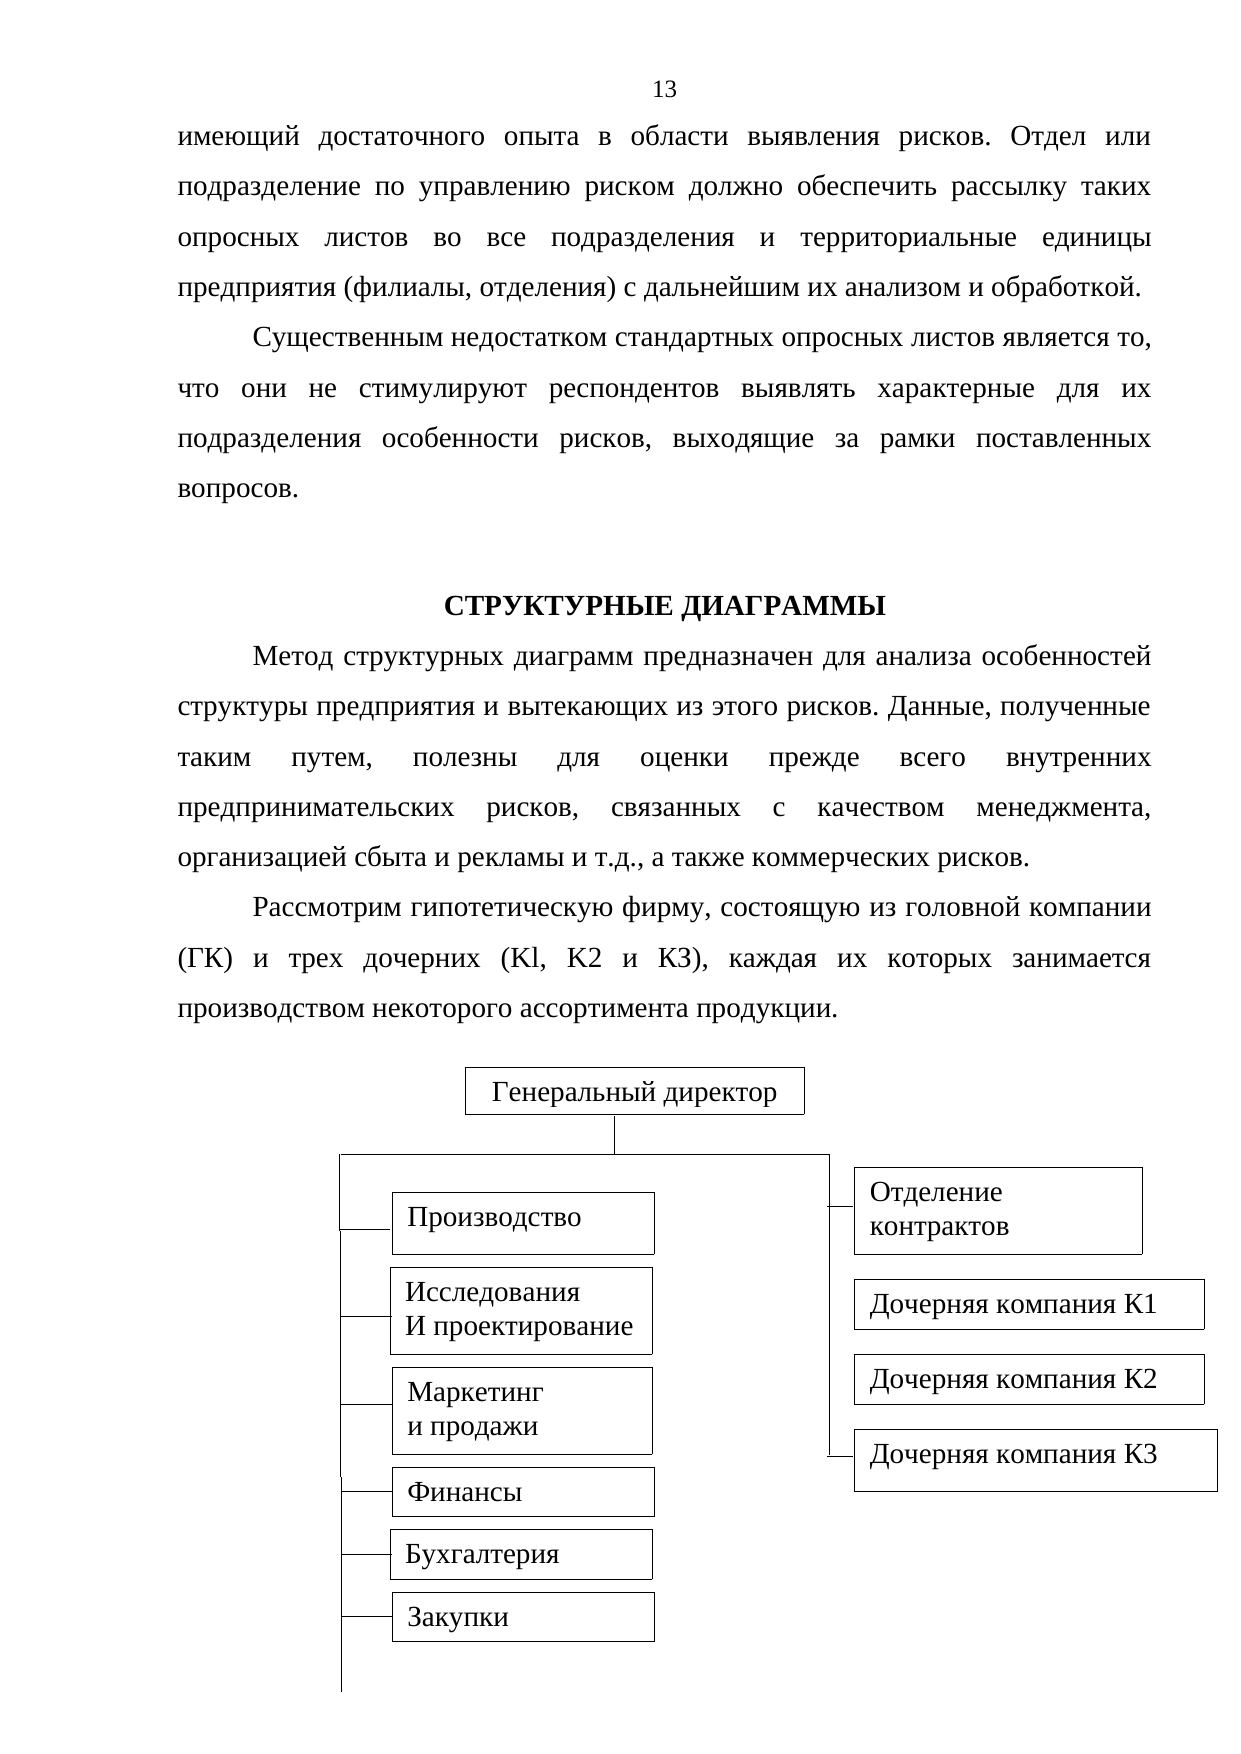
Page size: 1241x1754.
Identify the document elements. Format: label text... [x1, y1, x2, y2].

text Рассмотрим гипотетическую фирму, состоящую из головной компании (ГК) и трех дочерних (Kl, K2 и КЗ), каждая их которых занимается производством некоторого ассортимента продукции. [177, 889, 1152, 1024]
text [177, 118, 1152, 303]
text Метод структурных диаграмм предназначен для анализа особенностей структуры предприятия и вытекающих из этого рисков. Данные, полученные таким путем, полезны для оценки прежде всего внутренних предпринимательских рисков, связанных с качеством менеджмента, организацией сбыта и рекламы и т.д., а также коммерческих рисков. [177, 638, 1152, 873]
text СТРУКТУРНЫЕ ДИАГРАММЫ [177, 588, 1152, 621]
text Существенным недостатком стандартных опросных листов является то, что они не стимулируют респондентов выявлять характерные для их подразделения особенности рисков, выходящие за рамки поставленных вопросов. [177, 319, 1152, 504]
